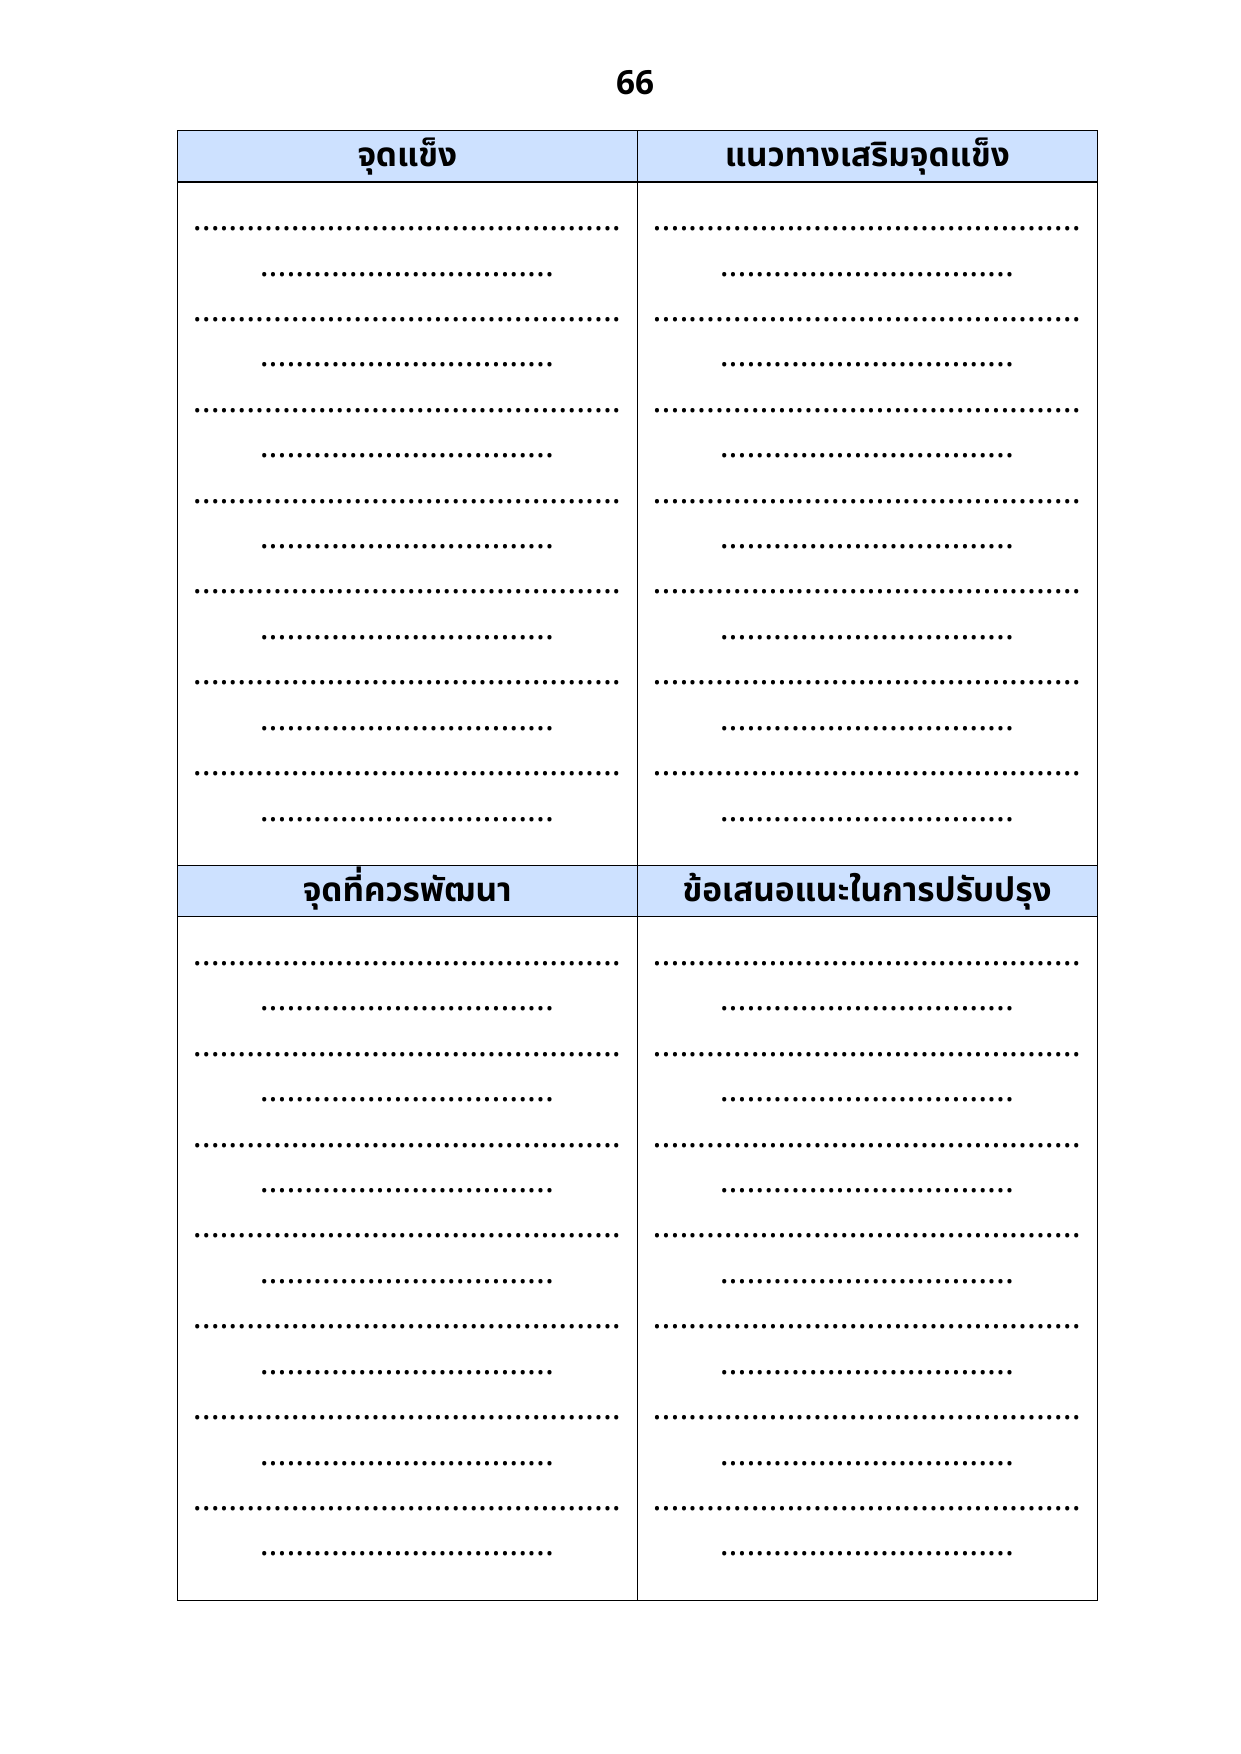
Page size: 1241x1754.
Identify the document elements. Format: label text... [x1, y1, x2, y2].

table_cell จุดที่ควรพัฒนา [178, 866, 637, 916]
table_header แนวทางเสริมจุดแข็ง [638, 131, 1097, 181]
table_cell ................................................................................. ................................................................................. ................................................................................. ................................................................................. ................................................................................. ................................................................................. ................................................................................. [638, 917, 1097, 1600]
table_cell ข้อเสนอแนะในการปรับปรุง [638, 866, 1097, 916]
table_cell ................................................................................. ................................................................................. ................................................................................. ................................................................................. ................................................................................. ................................................................................. ................................................................................. [178, 183, 637, 865]
table_header จุดแข็ง [178, 131, 637, 181]
table_cell ................................................................................. ................................................................................. ................................................................................. ................................................................................. ................................................................................. ................................................................................. ................................................................................. [178, 917, 637, 1600]
table_cell ................................................................................. ................................................................................. ................................................................................. ................................................................................. ................................................................................. ................................................................................. ................................................................................. [638, 183, 1097, 865]
